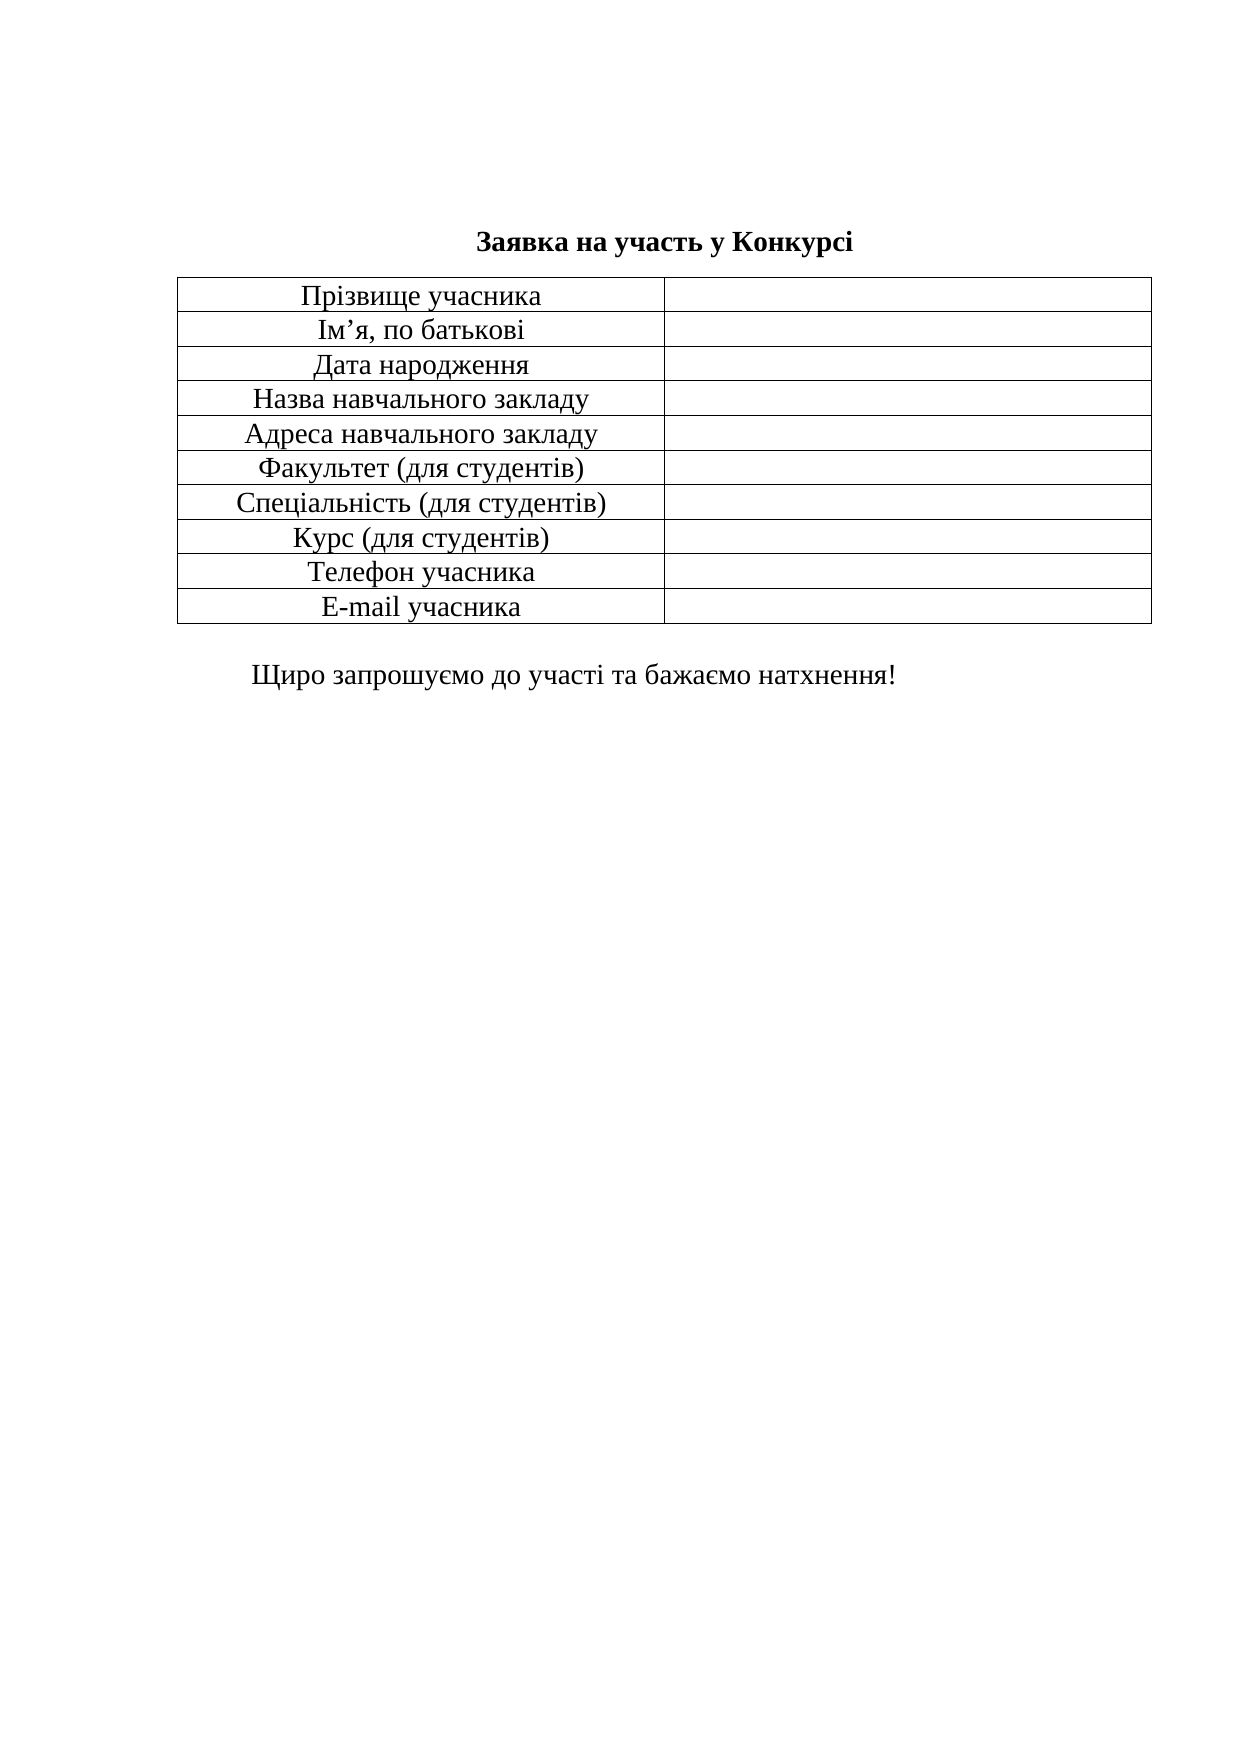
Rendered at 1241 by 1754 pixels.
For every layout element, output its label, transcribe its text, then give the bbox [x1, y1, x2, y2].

table_cell E-mail учасника [178, 589, 664, 622]
table_cell [665, 312, 1151, 346]
text Щиро запрошуємо до участі та бажаємо натхнення! [177, 657, 1152, 691]
table_cell [665, 589, 1151, 622]
table_header Прізвище учасника [178, 278, 664, 311]
table_cell [665, 485, 1151, 519]
table_cell [665, 451, 1151, 484]
table_cell Адреса навчального закладу [178, 416, 664, 449]
table_cell Телефон учасника [178, 554, 664, 588]
table_cell [665, 416, 1151, 449]
table_cell [665, 381, 1151, 415]
table_cell Факультет (для студентів) [178, 451, 664, 484]
table_cell Ім’я, по батькові [178, 312, 664, 346]
table_header [665, 278, 1151, 311]
table_cell [665, 520, 1151, 553]
table_cell Дата народження [178, 347, 664, 380]
table_cell Спеціальність (для студентів) [178, 485, 664, 519]
table_cell Назва навчального закладу [178, 381, 664, 415]
table_cell [665, 347, 1151, 380]
text Заявка на участь у Конкурсі [177, 224, 1152, 257]
table_cell [665, 554, 1151, 588]
table_cell Курс (для студентів) [178, 520, 664, 553]
